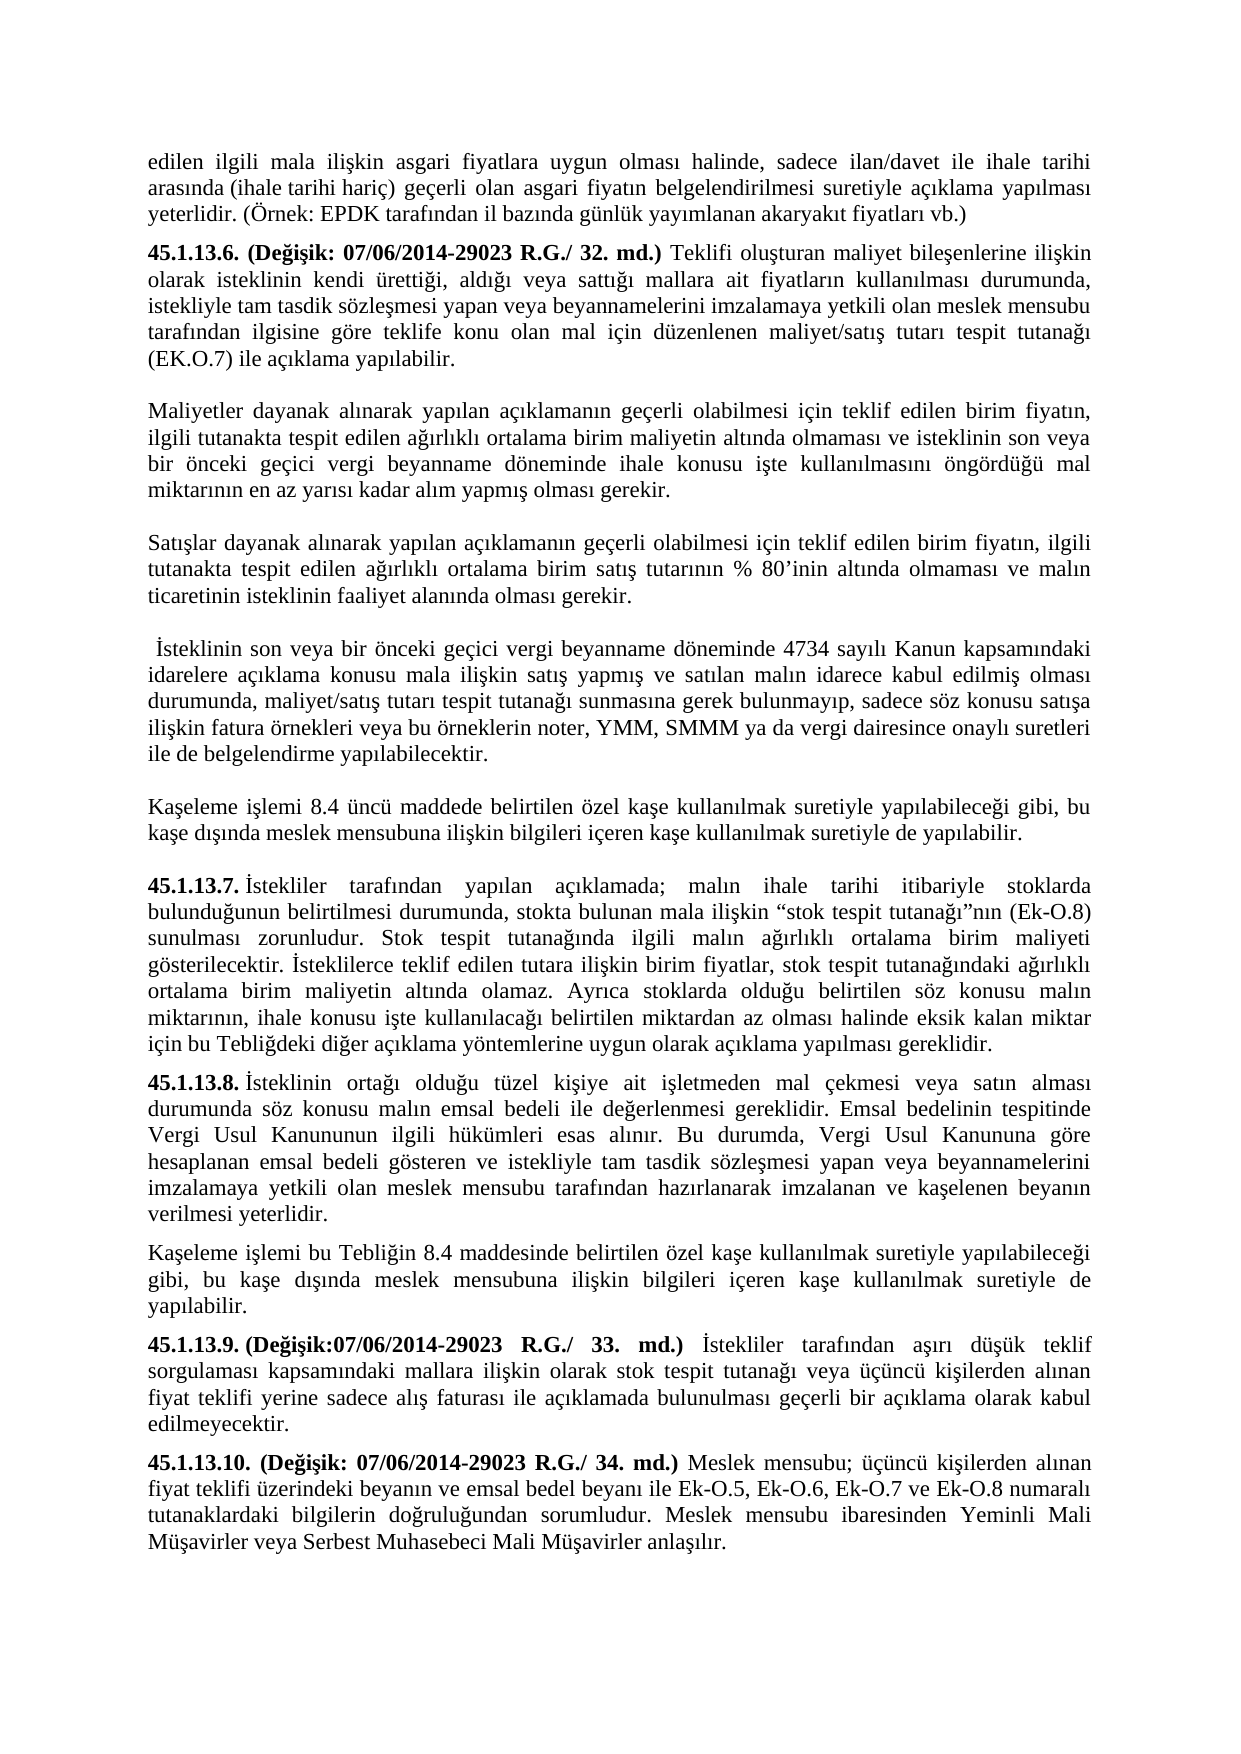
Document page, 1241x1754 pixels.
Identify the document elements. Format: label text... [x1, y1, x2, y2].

text Kaşeleme işlemi bu Tebliğin 8.4 maddesinde belirtilen özel kaşe kullanılmak suretiyle yapılabileceği gibi, bu kaşe dışında meslek mensubuna ilişkin bilgileri içeren kaşe kullanılmak suretiyle de yapılabilir. [148, 1239, 1092, 1318]
text 45.1.13.8. İsteklinin ortağı olduğu tüzel kişiye ait işletmeden mal çekmesi veya satın alması durumunda söz konusu malın emsal bedeli ile değerlenmesi gereklidir. Emsal bedelinin tespitinde Vergi Usul Kanununun ilgili hükümleri esas alınır. Bu durumda, Vergi Usul Kanununa göre hesaplanan emsal bedeli gösteren ve istekliyle tam tasdik sözleşmesi yapan veya beyannamelerini imzalamaya yetkili olan meslek mensubu tarafından hazırlanarak imzalanan ve kaşelenen beyanın verilmesi yeterlidir. [148, 1069, 1092, 1227]
text Satışlar dayanak alınarak yapılan açıklamanın geçerli olabilmesi için teklif edilen birim fiyatın, ilgili tutanakta tespit edilen ağırlıklı ortalama birim satış tutarının % 80’inin altında olmaması ve malın ticaretinin isteklinin faaliyet alanında olması gerekir. [148, 529, 1092, 608]
text Maliyetler dayanak alınarak yapılan açıklamanın geçerli olabilmesi için teklif edilen birim fiyatın, ilgili tutanakta tespit edilen ağırlıklı ortalama birim maliyetin altında olmaması ve isteklinin son veya bir önceki geçici vergi beyanname döneminde ihale konusu işte kullanılmasını öngördüğü mal miktarının en az yarısı kadar alım yapmış olması gerekir. [148, 397, 1092, 503]
text Kaşeleme işlemi 8.4 üncü maddede belirtilen özel kaşe kullanılmak suretiyle yapılabileceği gibi, bu kaşe dışında meslek mensubuna ilişkin bilgileri içeren kaşe kullanılmak suretiyle de yapılabilir. [148, 793, 1092, 845]
text 45.1.13.7. İstekliler tarafından yapılan açıklamada; malın ihale tarihi itibariyle stoklarda bulunduğunun belirtilmesi durumunda, stokta bulunan mala ilişkin “stok tespit tutanağı”nın (Ek-O.8) sunulması zorunludur. Stok tespit tutanağında ilgili malın ağırlıklı ortalama birim maliyeti gösterilecektir. İsteklilerce teklif edilen tutara ilişkin birim fiyatlar, stok tespit tutanağındaki ağırlıklı ortalama birim maliyetin altında olamaz. Ayrıca stoklarda olduğu belirtilen söz konusu malın miktarının, ihale konusu işte kullanılacağı belirtilen miktardan az olması halinde eksik kalan miktar için bu Tebliğdeki diğer açıklama yöntemlerine uygun olarak açıklama yapılması gereklidir. [148, 872, 1092, 1056]
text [148, 148, 1092, 227]
text 45.1.13.10. (Değişik: 07/06/2014-29023 R.G./ 34. md.) Meslek mensubu; üçüncü kişilerden alınan fiyat teklifi üzerindeki beyanın ve emsal bedel beyanı ile Ek-O.5, Ek-O.6, Ek-O.7 ve Ek-O.8 numaralı tutanaklardaki bilgilerin doğruluğundan sorumludur. Meslek mensubu ibaresinden Yeminli Mali Müşavirler veya Serbest Muhasebeci Mali Müşavirler anlaşılır. [148, 1449, 1092, 1554]
text 45.1.13.9. (Değişik:07/06/2014-29023 R.G./ 33. md.) İstekliler tarafından aşırı düşük teklif sorgulaması kapsamındaki mallara ilişkin olarak stok tespit tutanağı veya üçüncü kişilerden alınan fiyat teklifi yerine sadece alış faturası ile açıklamada bulunulması geçerli bir açıklama olarak kabul edilmeyecektir. [148, 1331, 1092, 1436]
text İsteklinin son veya bir önceki geçici vergi beyanname döneminde 4734 sayılı Kanun kapsamındaki idarelere açıklama konusu mala ilişkin satış yapmış ve satılan malın idarece kabul edilmiş olması durumunda, maliyet/satış tutarı tespit tutanağı sunmasına gerek bulunmayıp, sadece söz konusu satışa ilişkin fatura örnekleri veya bu örneklerin noter, YMM, SMMM ya da vergi dairesince onaylı suretleri ile de belgelendirme yapılabilecektir. [148, 634, 1092, 766]
text 45.1.13.6. (Değişik: 07/06/2014-29023 R.G./ 32. md.) Teklifi oluşturan maliyet bileşenlerine ilişkin olarak isteklinin kendi ürettiği, aldığı veya sattığı mallara ait fiyatların kullanılması durumunda, istekliyle tam tasdik sözleşmesi yapan veya beyannamelerini imzalamaya yetkili olan meslek mensubu tarafından ilgisine göre teklife konu olan mal için düzenlenen maliyet/satış tutarı tespit tutanağı (EK.O.7) ile açıklama yapılabilir. [148, 239, 1092, 371]
